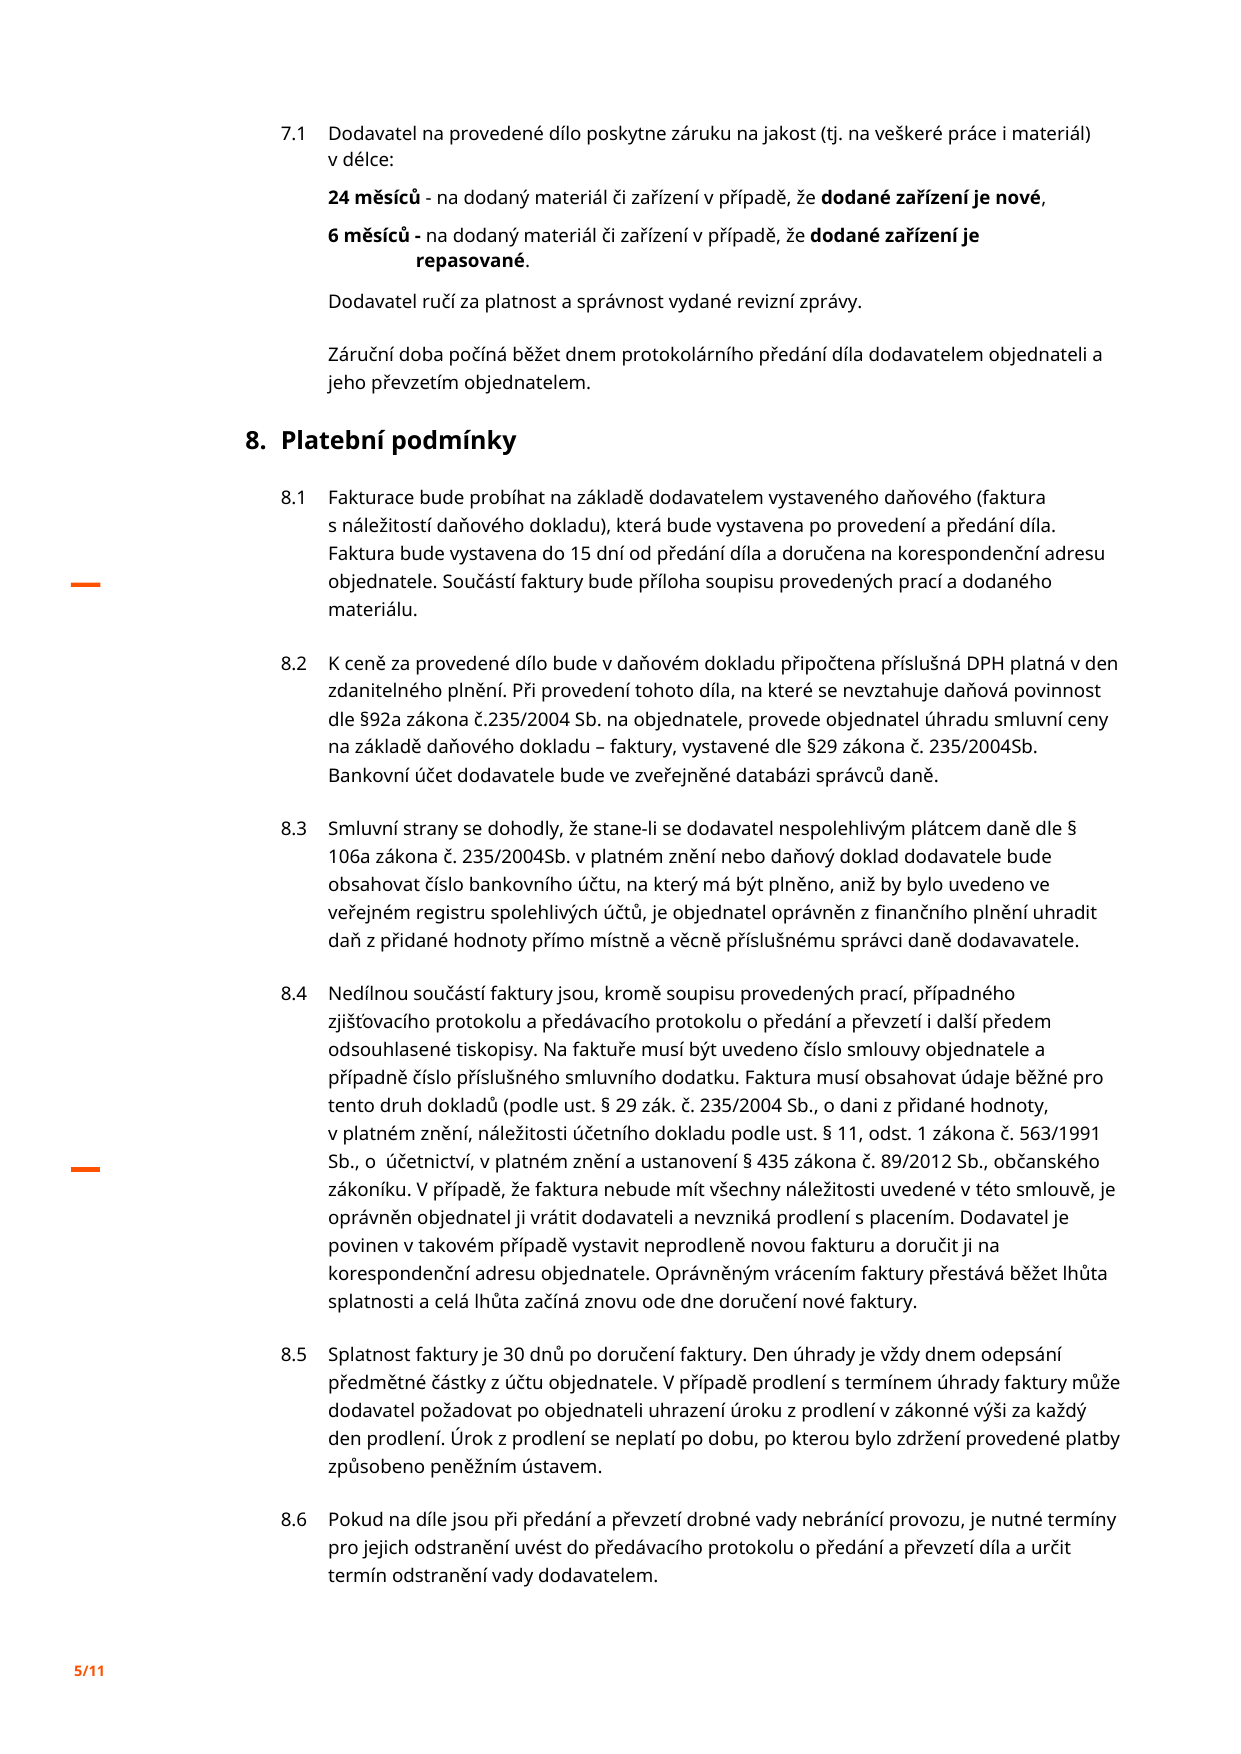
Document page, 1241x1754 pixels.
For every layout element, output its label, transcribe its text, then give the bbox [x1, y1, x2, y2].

text repasované. [328, 248, 1122, 273]
list Splatnost faktury je 30 dnů po doručení faktury. Den úhrady je vždy dnem odepsání předmětné částky z účtu objednatele. V případě prodlení s termínem úhrady faktury může dodavatel požadovat po objednateli uhrazení úroku z prodlení v zákonné výši za každý den prodlení. Úrok z prodlení se neplatí po dobu, po kterou bylo zdržení provedené platby způsobeno peněžním ústavem. [281, 1341, 1122, 1479]
text 6 měsíců - na dodaný materiál či zařízení v případě, že dodané zařízení je [328, 222, 1122, 248]
list Nedílnou součástí faktury jsou, kromě soupisu provedených prací, případného zjišťovacího protokolu a předávacího protokolu o předání a převzetí i další předem odsouhlasené tiskopisy. Na faktuře musí být uvedeno číslo smlouvy objednatele a případně číslo příslušného smluvního dodatku. Faktura musí obsahovat údaje běžné pro tento druh dokladů (podle ust. § 29 zák. č. 235/2004 Sb., o dani z přidané hodnoty, v platném znění, náležitosti účetního dokladu podle ust. § 11, odst. 1 zákona č. 563/1991 Sb., o účetnictví, v platném znění a ustanovení § 435 zákona č. 89/2012 Sb., občanského zákoníku. V případě, že faktura nebude mít všechny náležitosti uvedené v této smlouvě, je oprávněn objednatel ji vrátit dodavateli a nevzniká prodlení s placením. Dodavatel je povinen v takovém případě vystavit neprodleně novou fakturu a doručit ji na korespondenční adresu objednatele. Oprávněným vrácením faktury přestává běžet lhůta splatnosti a celá lhůta začíná znovu ode dne doručení nové faktury. [281, 980, 1122, 1314]
list K ceně za provedené dílo bude v daňovém dokladu připočtena příslušná DPH platná v den zdanitelného plnění. Při provedení tohoto díla, na které se nevztahuje daňová povinnost dle §92a zákona č.235/2004 Sb. na objednatele, provede objednatel úhradu smluvní ceny na základě daňového dokladu – faktury, vystavené dle §29 zákona č. 235/2004Sb. Bankovní účet dodavatele bude ve zveřejněné databázi správců daně. [281, 650, 1122, 787]
list Dodavatel na provedené dílo poskytne záruku na jakost (tj. na veškeré práce i materiál) v délce: [281, 121, 1122, 172]
text Záruční doba počíná běžet dnem protokolárního předání díla dodavatelem objednateli a jeho převzetím objednatelem. [328, 341, 1122, 395]
list Fakturace bude probíhat na základě dodavatelem vystaveného daňového (faktura s náležitostí daňového dokladu), která bude vystavena po provedení a předání díla. Faktura bude vystavena do 15 dní od předání díla a doručena na korespondenční adresu objednatele. Součástí faktury bude příloha soupisu provedených prací a dodaného materiálu. [281, 485, 1122, 622]
list Smluvní strany se dohodly, že stane-li se dodavatel nespolehlivým plátcem daně dle § 106a zákona č. 235/2004Sb. v platném znění nebo daňový doklad dodavatele bude obsahovat číslo bankovního účtu, na který má být plněno, aniž by bylo uvedeno ve veřejném registru spolehlivých účtů, je objednatel oprávněn z finančního plnění uhradit daň z přidané hodnoty přímo místně a věcně příslušnému správci daně dodavavatele. [281, 815, 1122, 952]
list Pokud na díle jsou při předání a převzetí drobné vady nebránící provozu, je nutné termíny pro jejich odstranění uvést do předávacího protokolu o předání a převzetí díla a určit termín odstranění vady dodavatelem. [281, 1506, 1122, 1588]
text Dodavatel ručí za platnost a správnost vydané revizní zprávy. [328, 288, 1122, 314]
text 24 měsíců - na dodaný materiál či zařízení v případě, že dodané zařízení je nové, [328, 184, 1122, 210]
list Platební podmínky [245, 422, 1122, 456]
